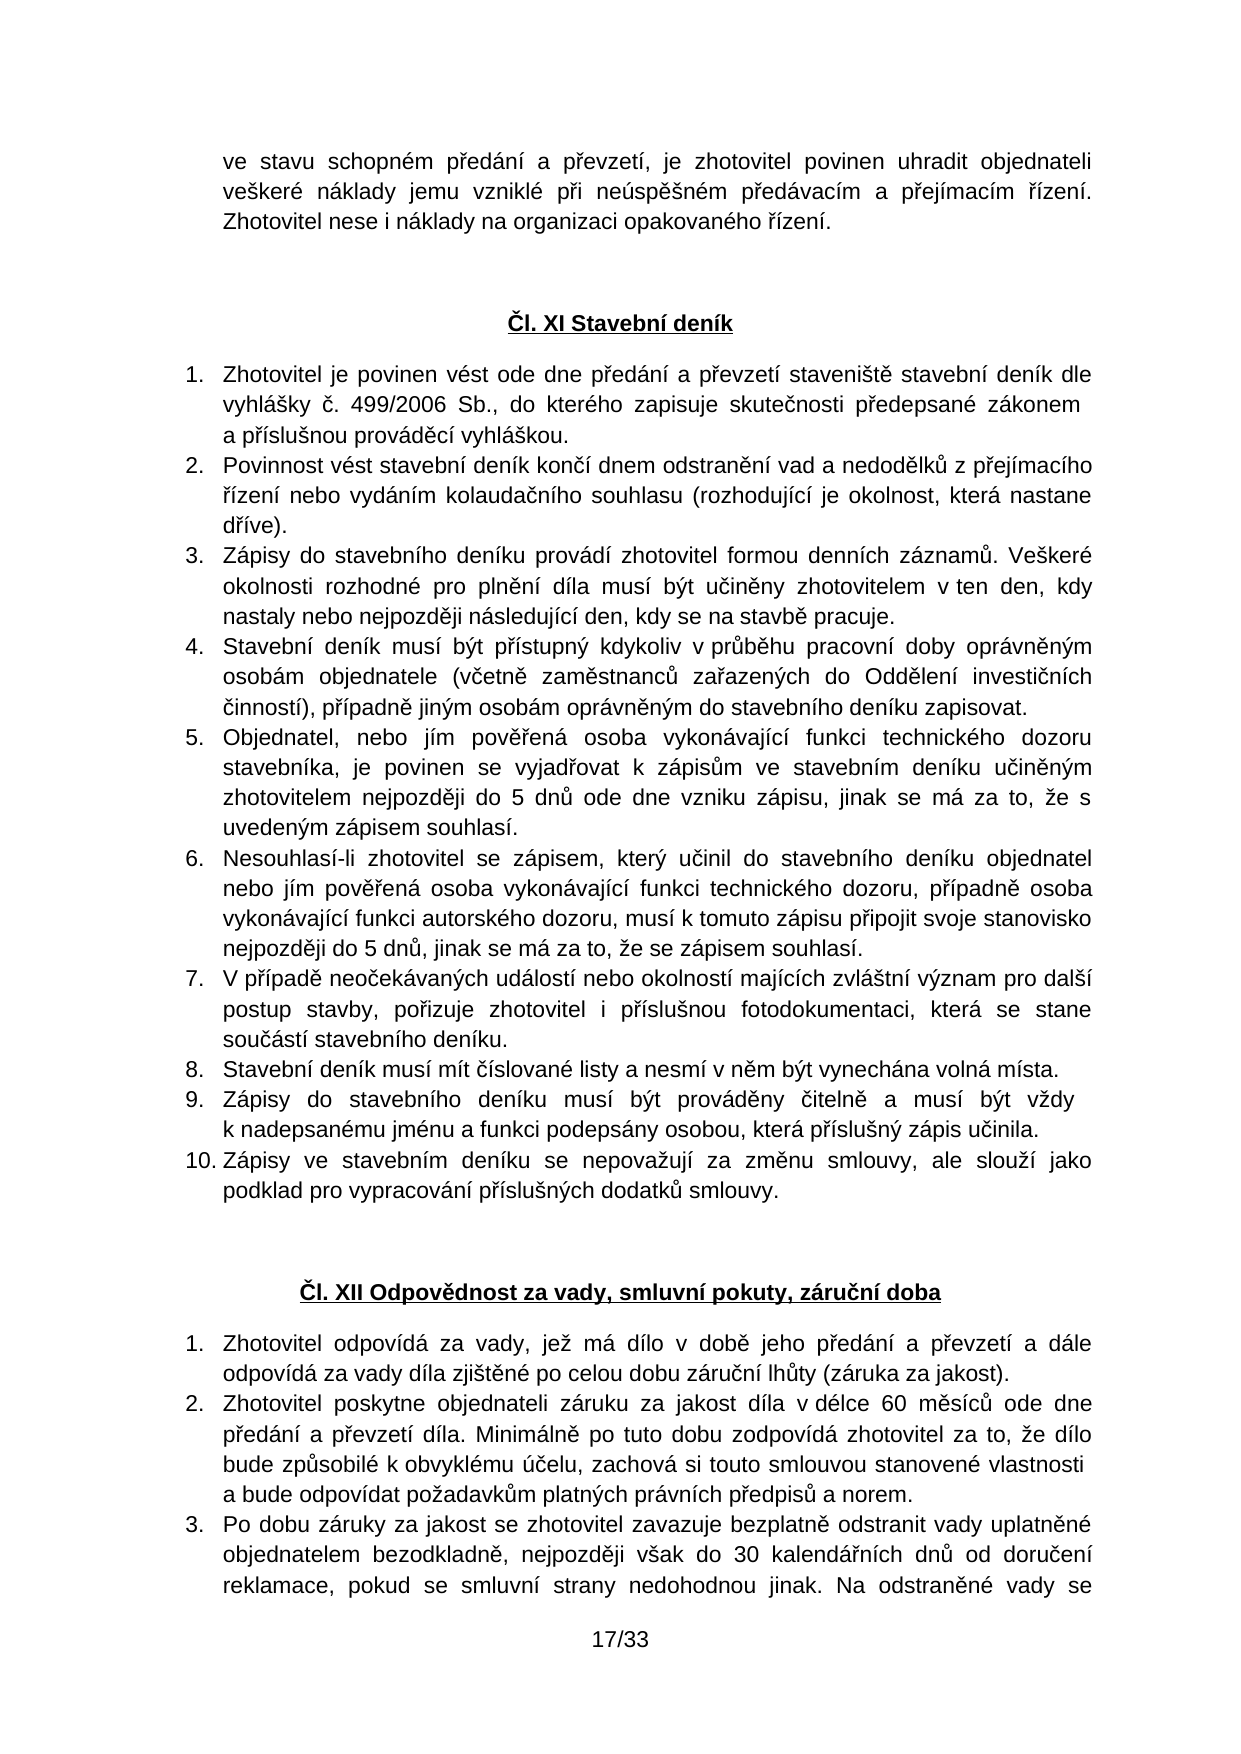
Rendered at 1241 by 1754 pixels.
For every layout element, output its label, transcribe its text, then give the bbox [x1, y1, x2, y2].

list V případě neočekávaných událostí nebo okolností majících zvláštní význam pro další postup stavby, pořizuje zhotovitel i příslušnou fotodokumentaci, která se stane součástí stavebního deníku. [185, 965, 1093, 1052]
text Čl. XII Odpovědnost za vady, smluvní pokuty, záruční doba [148, 1279, 1093, 1305]
list Stavební deník musí mít číslované listy a nesmí v něm být vynechána volná místa. [185, 1056, 1093, 1082]
list Povinnost vést stavební deník končí dnem odstranění vad a nedodělků z přejímacího řízení nebo vydáním kolaudačního souhlasu (rozhodující je okolnost, která nastane dříve). [185, 452, 1093, 538]
list Zhotovitel poskytne objednateli záruku za jakost díla v délce 60 měsíců ode dne předání a převzetí díla. Minimálně po tuto dobu zodpovídá zhotovitel za to, že dílo bude způsobilé k obvyklému účelu, zachová si touto smlouvou stanovené vlastnosti a bude odpovídat požadavkům platných právních předpisů a norem. [185, 1390, 1093, 1507]
list Zhotovitel odpovídá za vady, jež má dílo v době jeho předání a převzetí a dále odpovídá za vady díla zjištěné po celou dobu záruční lhůty (záruka za jakost). [185, 1330, 1093, 1386]
list Zápisy do stavebního deníku musí být prováděny čitelně a musí být vždy k nadepsanému jménu a funkci podepsány osobou, která příslušný zápis učinila. [185, 1086, 1093, 1143]
list Nesouhlasí-li zhotovitel se zápisem, který učinil do stavebního deníku objednatel nebo jím pověřená osoba vykonávající funkci technického dozoru, případně osoba vykonávající funkci autorského dozoru, musí k tomuto zápisu připojit svoje stanovisko nejpozději do 5 dnů, jinak se má za to, že se zápisem souhlasí. [185, 844, 1093, 961]
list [185, 148, 1093, 234]
text Čl. XI Stavební deník [148, 310, 1093, 336]
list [185, 1511, 1093, 1598]
list Zápisy do stavebního deníku provádí zhotovitel formou denních záznamů. Veškeré okolnosti rozhodné pro plnění díla musí být učiněny zhotovitelem v ten den, kdy nastaly nebo nejpozději následující den, kdy se na stavbě pracuje. [185, 542, 1093, 629]
list Objednatel, nebo jím pověřená osoba vykonávající funkci technického dozoru stavebníka, je povinen se vyjadřovat k zápisům ve stavebním deníku učiněným zhotovitelem nejpozději do 5 dnů ode dne vzniku zápisu, jinak se má za to, že s uvedeným zápisem souhlasí. [185, 724, 1093, 841]
list Zápisy ve stavebním deníku se nepovažují za změnu smlouvy, ale slouží jako podklad pro vypracování příslušných dodatků smlouvy. [185, 1147, 1093, 1203]
list Zhotovitel je povinen vést ode dne předání a převzetí staveniště stavební deník dle vyhlášky č. 499/2006 Sb., do kterého zapisuje skutečnosti předepsané zákonem a příslušnou prováděcí vyhláškou. [185, 361, 1093, 448]
list Stavební deník musí být přístupný kdykoliv v průběhu pracovní doby oprávněným osobám objednatele (včetně zaměstnanců zařazených do Oddělení investičních činností), případně jiným osobám oprávněným do stavebního deníku zapisovat. [185, 633, 1093, 720]
